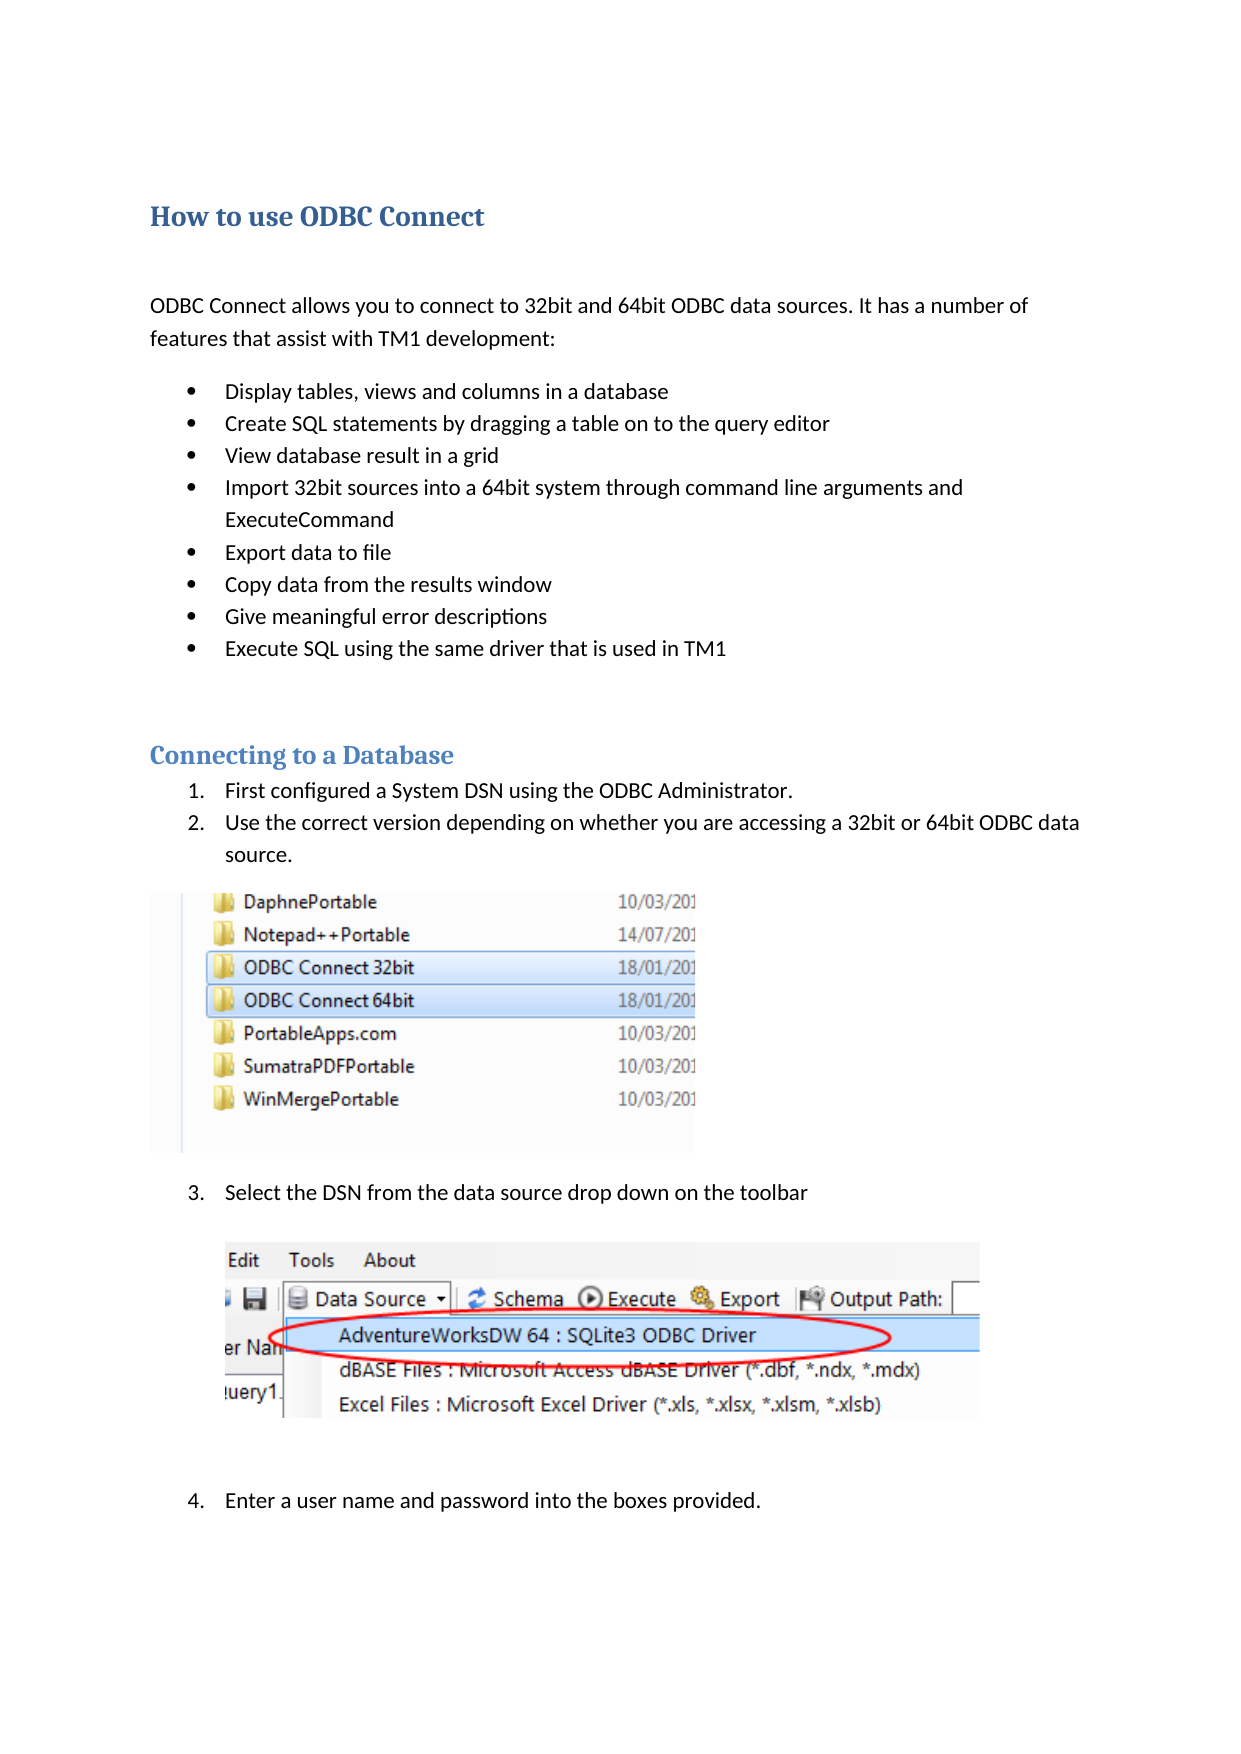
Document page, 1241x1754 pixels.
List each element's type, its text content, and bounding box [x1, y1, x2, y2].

picture [150, 893, 696, 1153]
list Export data to file [187, 538, 1090, 566]
text ODBC Connect allows you to connect to 32bit and 64bit ODBC data sources. It has a number of features that assist with TM1 development: [150, 292, 1090, 352]
list Use the correct version depending on whether you are accessing a 32bit or 64bit ODBC data source. [187, 808, 1090, 868]
list View database result in a grid [187, 441, 1090, 469]
list Import 32bit sources into a 64bit system through command line arguments and ExecuteCommand [187, 473, 1090, 533]
list Create SQL statements by dragging a table on to the query editor [187, 409, 1090, 437]
list Display tables, views and columns in a database [187, 377, 1090, 405]
list Give meaningful error descriptions [187, 602, 1090, 630]
subtitle Connecting to a Database [150, 740, 1090, 771]
picture [225, 1242, 980, 1418]
list Execute SQL using the same driver that is used in TM1 [187, 634, 1090, 662]
subtitle How to use ODBC Connect [150, 200, 1090, 233]
list Copy data from the results window [187, 570, 1090, 598]
list First configured a System DSN using the ODBC Administrator. [187, 776, 1090, 804]
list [187, 1486, 1090, 1546]
